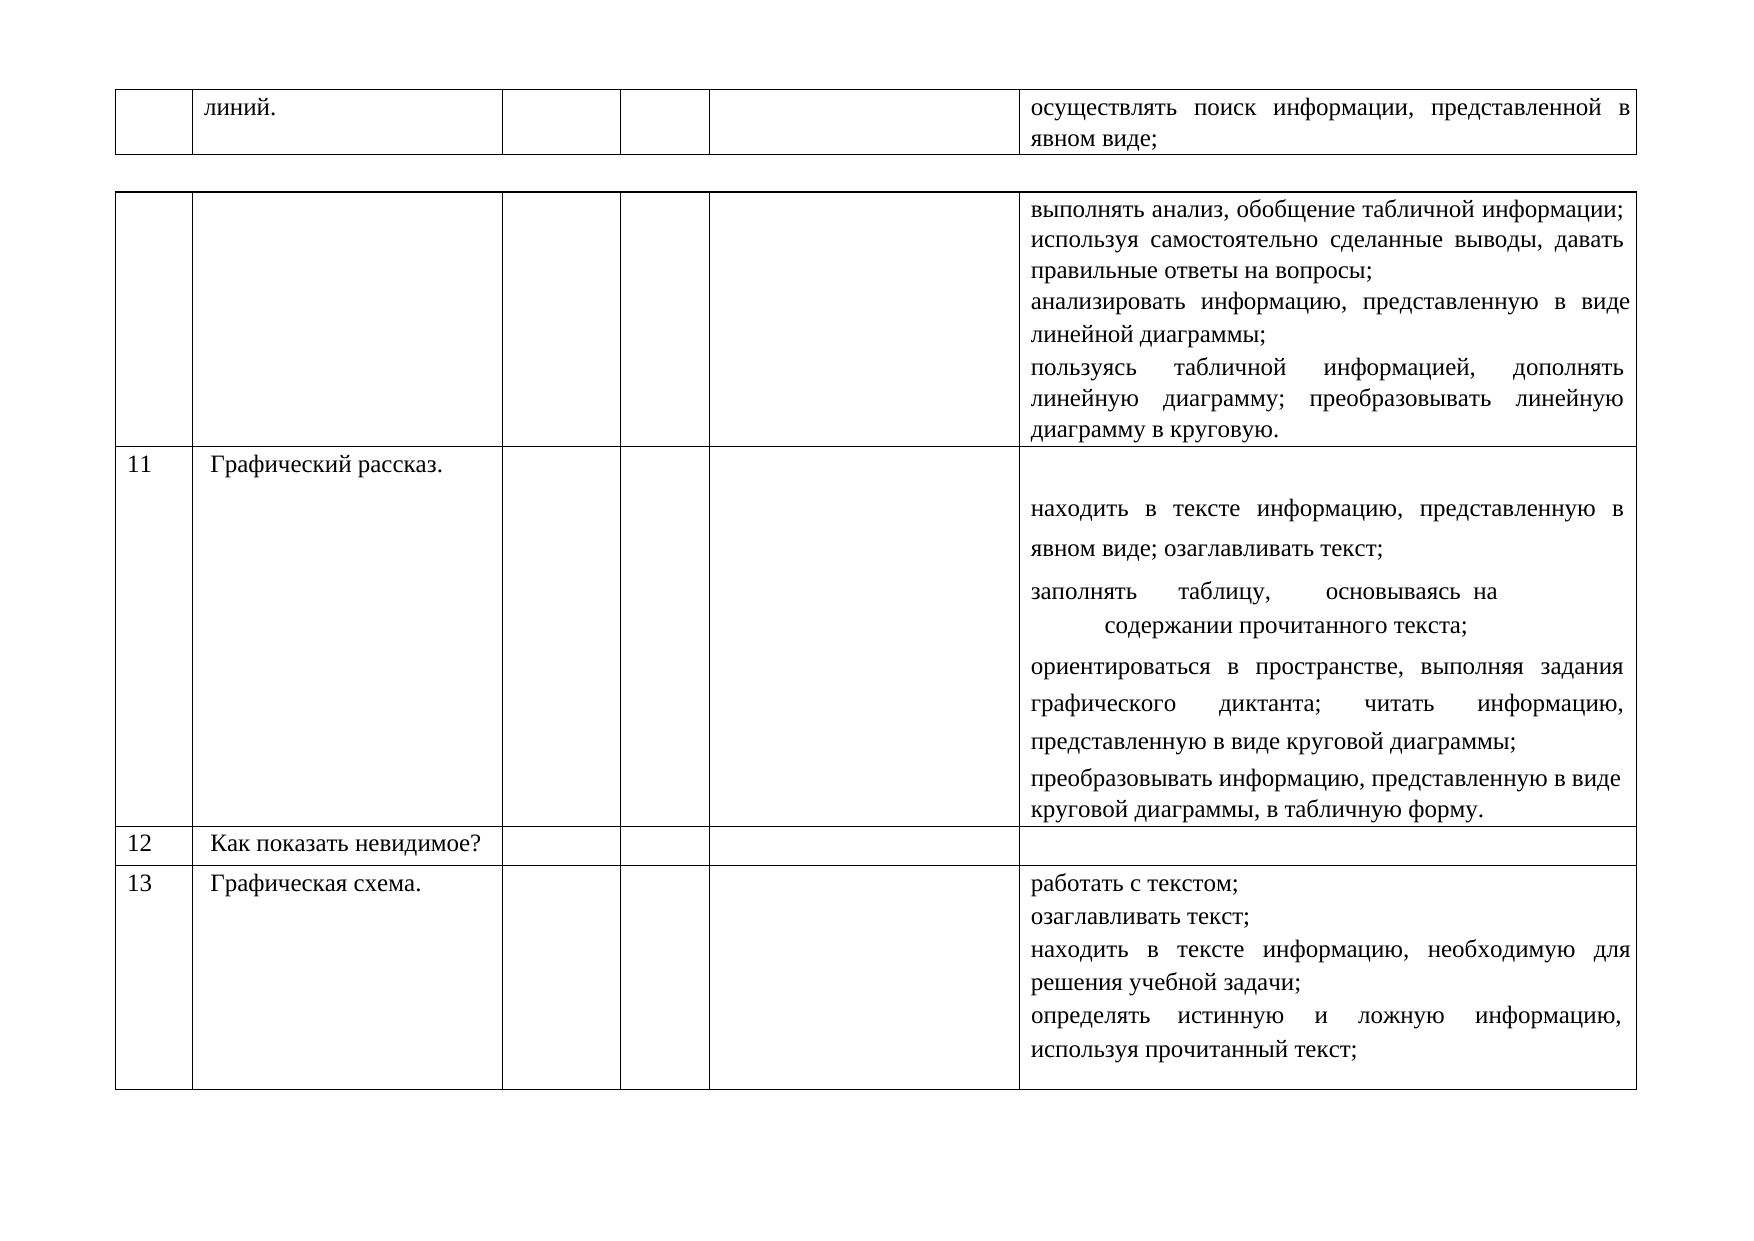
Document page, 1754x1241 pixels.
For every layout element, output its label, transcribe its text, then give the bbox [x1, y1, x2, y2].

table_cell [621, 447, 709, 826]
table_cell [621, 90, 709, 154]
table_cell [621, 866, 709, 1089]
table_cell [710, 90, 1019, 154]
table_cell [1020, 90, 1636, 154]
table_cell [193, 90, 502, 154]
table_header [503, 193, 620, 446]
table_cell 12 [116, 827, 192, 865]
table_header [621, 193, 709, 446]
table_cell [621, 827, 709, 865]
table_cell [503, 827, 620, 865]
table_cell [710, 866, 1019, 1089]
table_cell [710, 827, 1019, 865]
table_header [710, 193, 1019, 446]
table_cell [503, 90, 620, 154]
table_header [116, 193, 192, 446]
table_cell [1020, 866, 1636, 1089]
table_cell Графический рассказ. [193, 447, 502, 826]
table_header выполнять анализ, обобщение табличной информации; используя самостоятельно сделанные выводы, давать правильные ответы на вопросы; анализировать информацию, представленную в виде линейной диаграммы; пользуясь табличной информацией, дополнять линейную диаграмму; преобразовывать линейную диаграмму в круговую. [1020, 193, 1636, 446]
table_cell 11 [116, 447, 192, 826]
table_cell [503, 447, 620, 826]
table_cell 10 [116, 90, 192, 154]
table_cell [710, 447, 1019, 826]
table_cell [1020, 827, 1636, 865]
table_cell Графическая схема. [193, 866, 502, 1089]
table_header [193, 193, 502, 446]
table_cell находить в тексте информацию, представленную в явном виде; озаглавливать текст; заполнять таблицу, основываясь на содержании прочитанного текста; ориентироваться в пространстве, выполняя задания графического диктанта; читать информацию, представленную в виде круговой диаграммы; преобразовывать информацию, представленную в виде круговой диаграммы, в табличную форму. [1020, 447, 1636, 826]
table_cell Как показать невидимое? [193, 827, 502, 865]
table_cell [503, 866, 620, 1089]
table_cell 13 [116, 866, 192, 1089]
